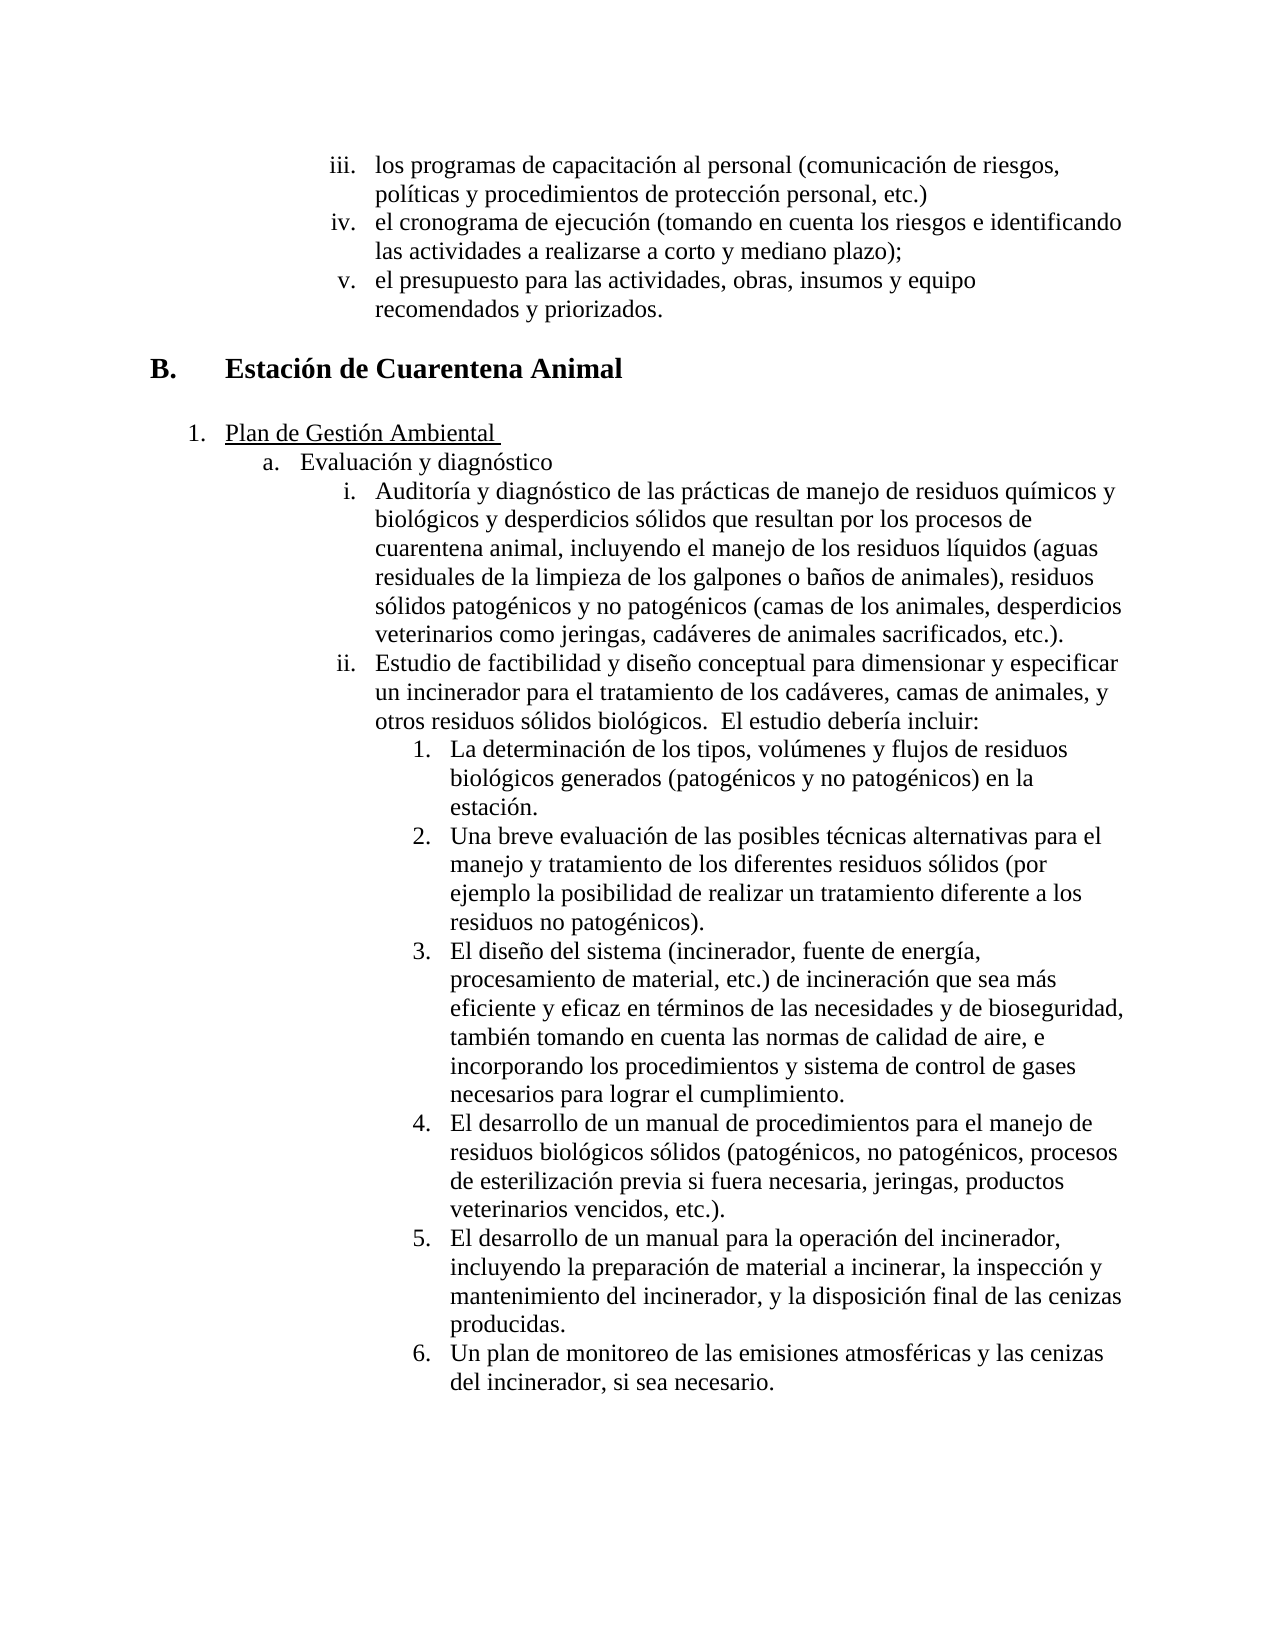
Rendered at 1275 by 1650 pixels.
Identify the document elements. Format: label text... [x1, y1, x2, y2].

list El diseño del sistema (incinerador, fuente de energía, procesamiento de material, etc.) de incineración que sea más eficiente y eficaz en términos de las necesidades y de bioseguridad, también tomando en cuenta las normas de calidad de aire, e incorporando los procedimientos y sistema de control de gases necesarios para lograr el cumplimiento. [412, 936, 1125, 1108]
list el presupuesto para las actividades, obras, insumos y equipo recomendados y priorizados. [356, 265, 1125, 322]
list Evaluación y diagnóstico [262, 447, 1125, 476]
list Auditoría y diagnóstico de las prácticas de manejo de residuos químicos y biológicos y desperdicios sólidos que resultan por los procesos de cuarentena animal, incluyendo el manejo de los residuos líquidos (aguas residuales de la limpieza de los galpones o baños de animales), residuos sólidos patogénicos y no patogénicos (camas de los animales, desperdicios veterinarios como jeringas, cadáveres de animales sacrificados, etc.). [356, 476, 1125, 648]
list Estación de Cuarentena Animal [150, 351, 1125, 385]
list El desarrollo de un manual de procedimientos para el manejo de residuos biológicos sólidos (patogénicos, no patogénicos, procesos de esterilización previa si fuera necesaria, jeringas, productos veterinarios vencidos, etc.). [412, 1108, 1125, 1223]
list Una breve evaluación de las posibles técnicas alternativas para el manejo y tratamiento de los diferentes residuos sólidos (por ejemplo la posibilidad de realizar un tratamiento diferente a los residuos no patogénicos). [412, 821, 1125, 936]
list Estudio de factibilidad y diseño conceptual para dimensionar y especificar un incinerador para el tratamiento de los cadáveres, camas de animales, y otros residuos sólidos biológicos. El estudio debería incluir: [356, 648, 1125, 734]
list el cronograma de ejecución (tomando en cuenta los riesgos e identificando las actividades a realizarse a corto y mediano plazo); [356, 207, 1125, 265]
list La determinación de los tipos, volúmenes y flujos de residuos biológicos generados (patogénicos y no patogénicos) en la estación. [412, 734, 1125, 821]
list Un plan de monitoreo de las emisiones atmosféricas y las cenizas del incinerador, si sea necesario. [412, 1338, 1125, 1396]
list los programas de capacitación al personal (comunicación de riesgos, políticas y procedimientos de protección personal, etc.) [356, 150, 1125, 207]
list El desarrollo de un manual para la operación del incinerador, incluyendo la preparación de material a incinerar, la inspección y mantenimiento del incinerador, y la disposición final de las cenizas producidas. [412, 1223, 1125, 1338]
list Plan de Gestión Ambiental [187, 418, 1125, 447]
